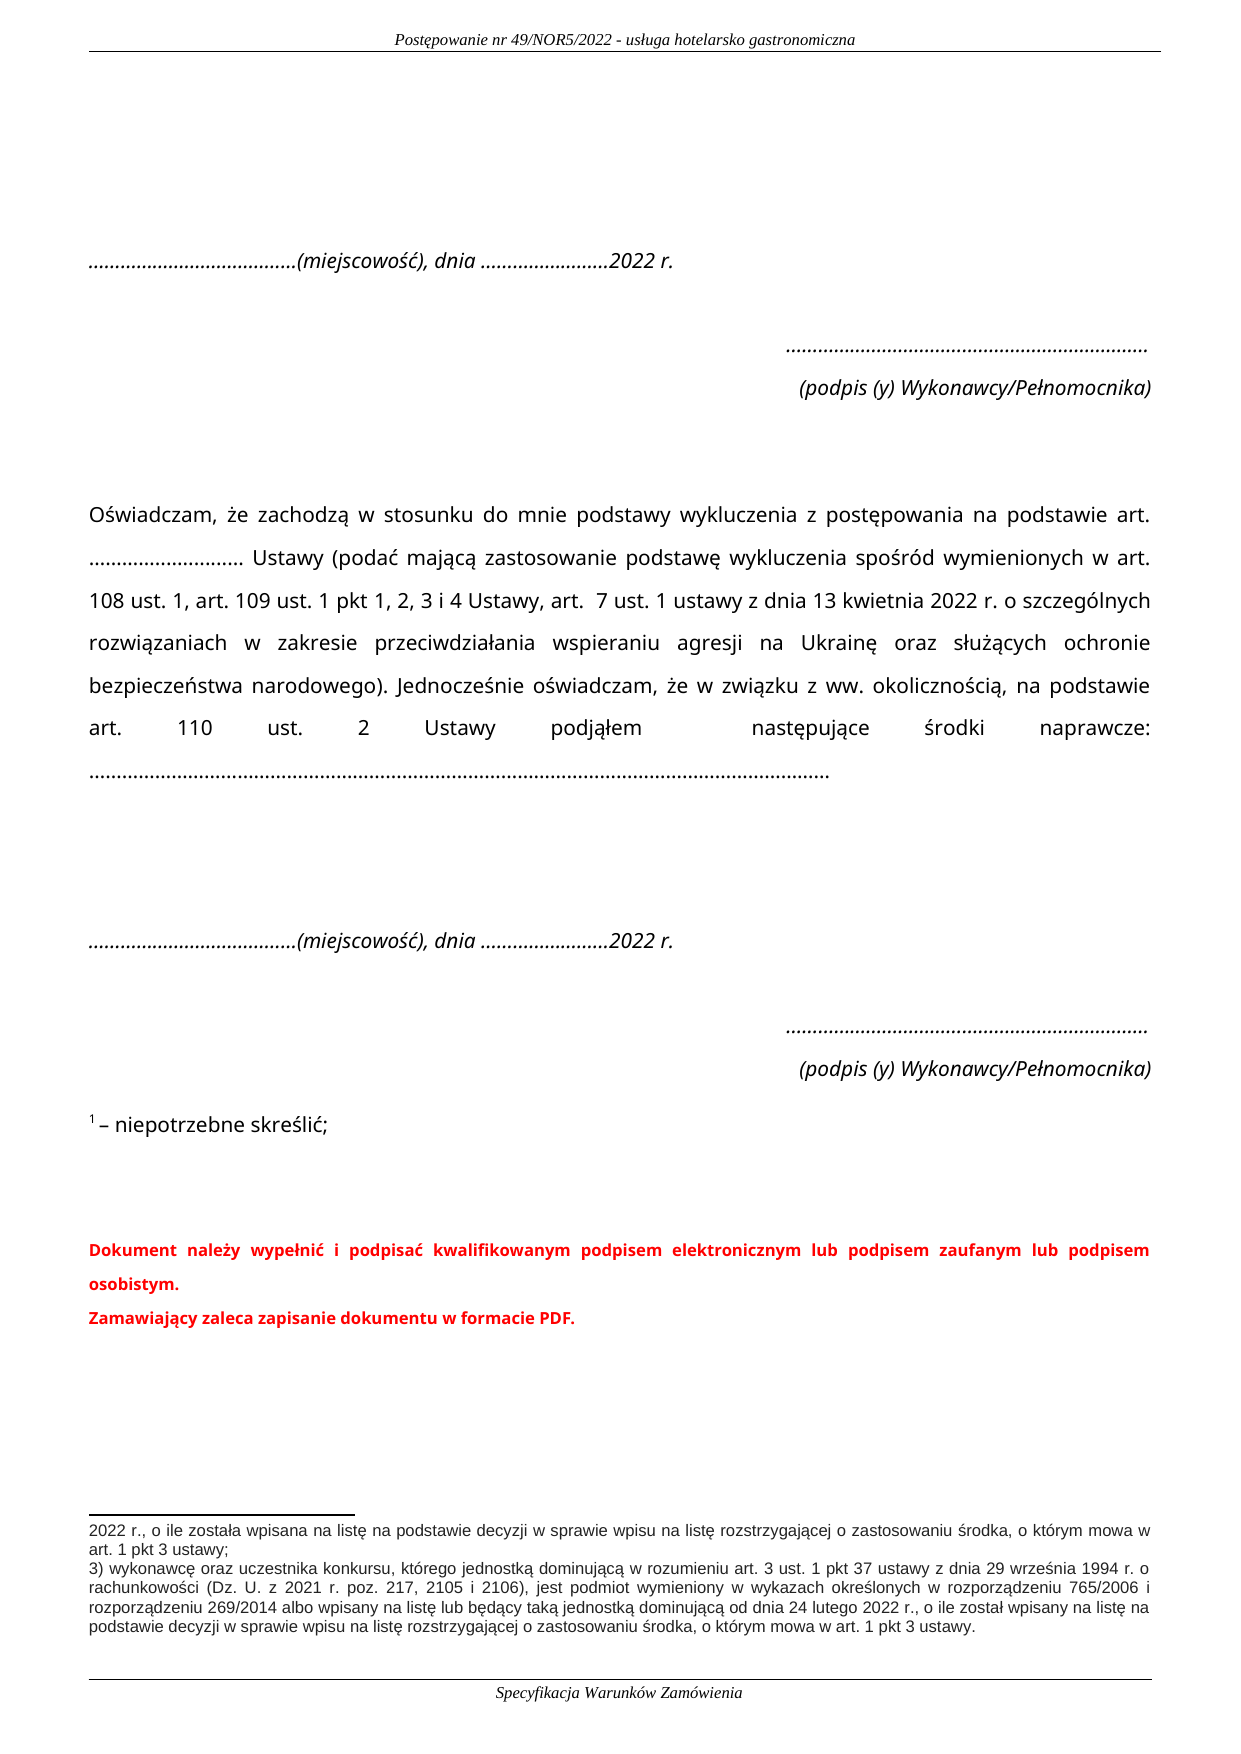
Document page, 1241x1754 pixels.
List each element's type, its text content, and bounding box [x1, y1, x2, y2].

text …………………………………(miejscowość), dnia ……………………2022 r. [89, 246, 1152, 274]
text Zamawiający zaleca zapisanie dokumentu w formacie PDF. [89, 1306, 1152, 1329]
text ……………………………………..…………………… [89, 331, 1152, 359]
text (podpis (y) Wykonawcy/Pełnomocnika) [89, 373, 1152, 402]
text Oświadczam, że zachodzą w stosunku do mnie podstawy wykluczenia z postępowania na podstawie art. …………................ Ustawy (podać mającą zastosowanie podstawę wykluczenia spośród wymienionych w art. 108 ust. 1, art. 109 ust. 1 pkt 1, 2, 3 i 4 Ustawy, art. 7 ust. 1 ustawy z dnia 13 kwietnia 2022 r. o szczególnych rozwiązaniach w zakresie przeciwdziałania wspieraniu agresji na Ukrainę oraz służących ochronie bezpieczeństwa narodowego). Jednocześnie oświadczam, że w związku z ww. okolicznością, na podstawie art. 110 ust. 2 Ustawy podjąłem następujące środki naprawcze: ……………………………………………………………………………………………………………………… [89, 501, 1152, 784]
text Dokument należy wypełnić i podpisać kwalifikowanym podpisem elektronicznym lub podpisem zaufanym lub podpisem osobistym. [89, 1238, 1152, 1295]
text ……………………………………..…………………… [89, 1011, 1152, 1039]
text …………………………………(miejscowość), dnia ……………………2022 r. [89, 927, 1152, 955]
text 1 – niepotrzebne skreślić; [89, 1111, 1152, 1139]
text (podpis (y) Wykonawcy/Pełnomocnika) [89, 1054, 1152, 1082]
